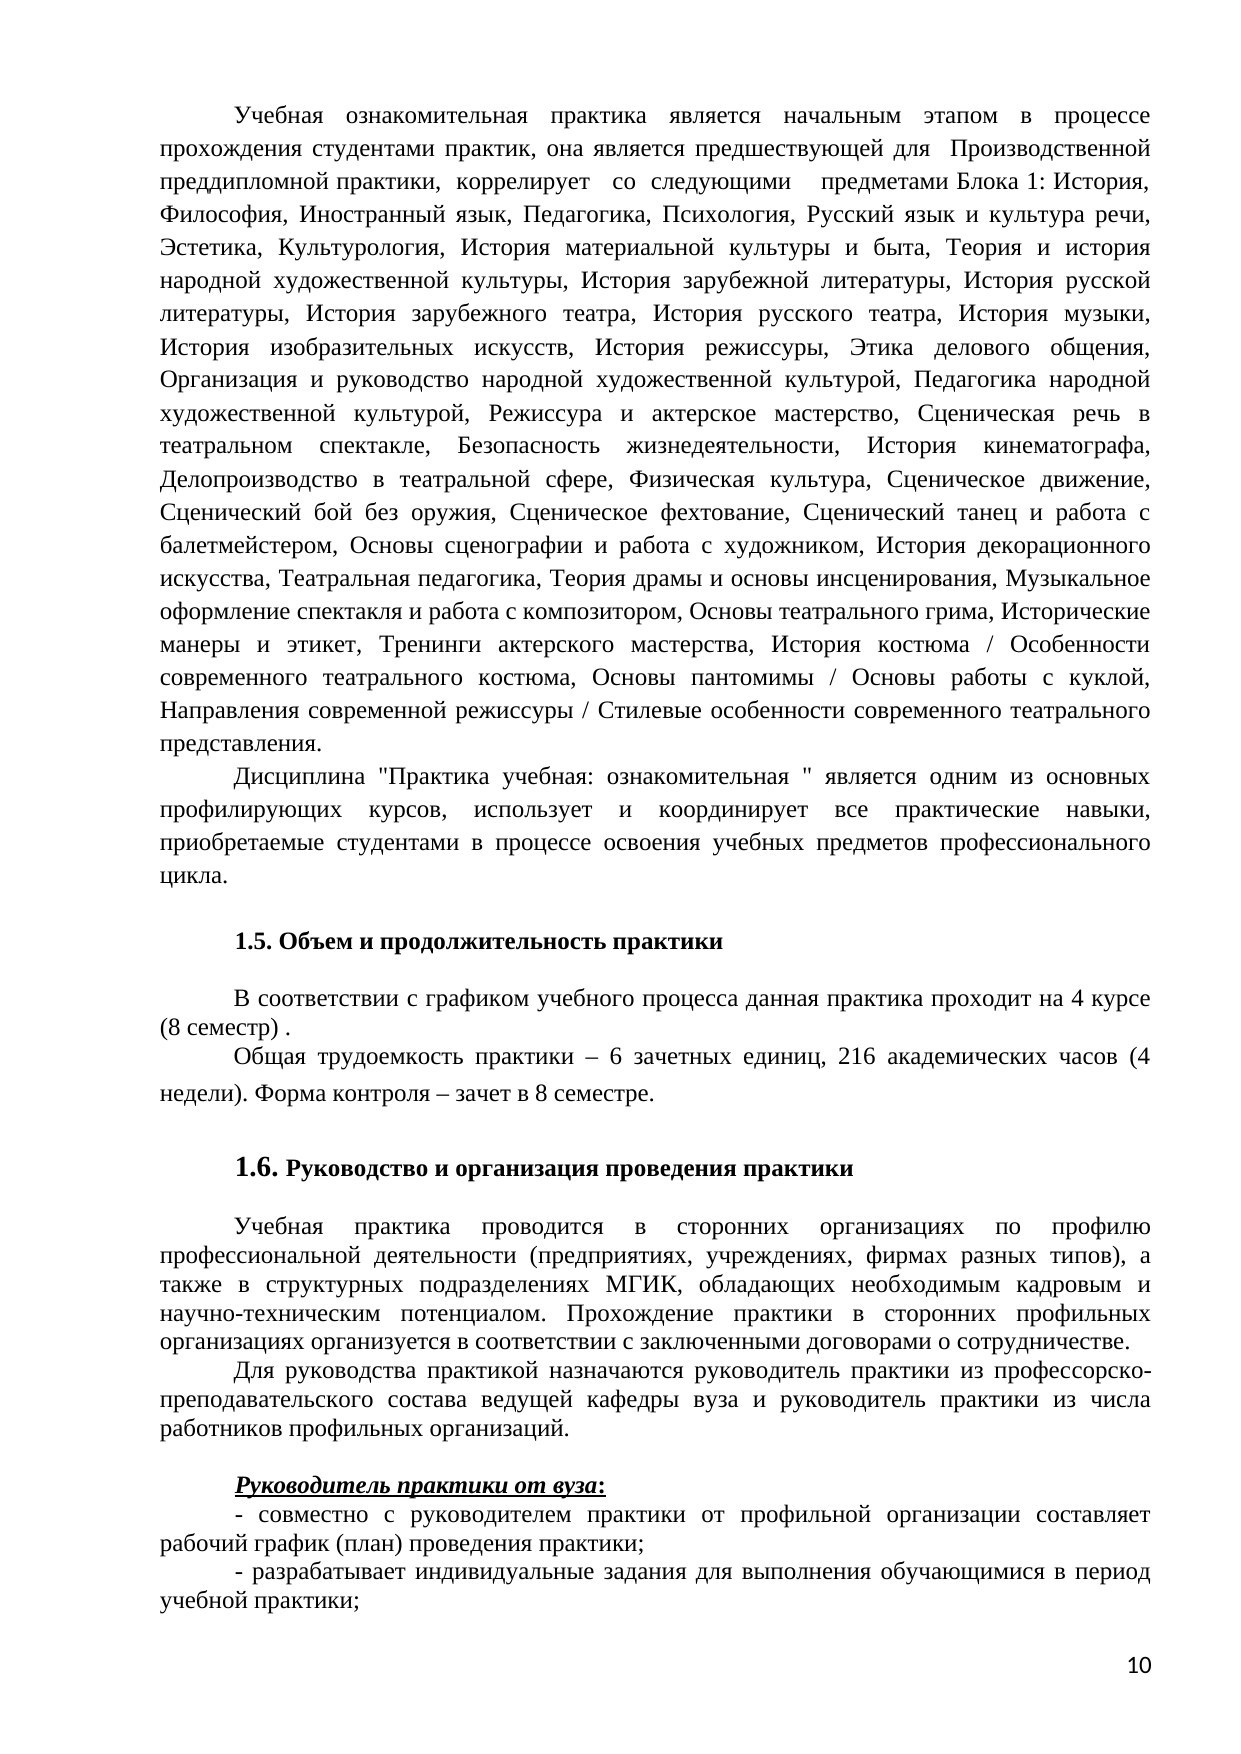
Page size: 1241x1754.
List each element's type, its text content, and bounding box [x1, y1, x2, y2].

text 1.5. Объем и продолжительность практики [159, 926, 1152, 955]
text - совместно с руководителем практики от профильной организации составляет рабочий график (план) проведения практики; [159, 1499, 1152, 1556]
text Общая трудоемкость практики – 6 зачетных единиц, 216 академических часов (4 недели). Форма контроля – зачет в 8 семестре. [159, 1041, 1152, 1107]
text Дисциплина "Практика учебная: ознакомительная " является одним из основных профилирующих курсов, использует и координирует все практические навыки, приобретаемые студентами в процессе освоения учебных предметов профессионального цикла. [159, 761, 1152, 889]
text Учебная ознакомительная практика является начальным этапом в процессе прохождения студентами практик, она является предшествующей для Производственной преддипломной практики, коррелирует со следующими предметами Блока 1: История, Философия, Иностранный язык, Педагогика, Психология, Русский язык и культура речи, Эстетика, Культурология, История материальной культуры и быта, Теория и история народной художественной культуры, История зарубежной литературы, История русской литературы, История зарубежного театра, История русского театра, История музыки, История изобразительных искусств, История режиссуры, Этика делового общения, Организация и руководство народной художественной культурой, Педагогика народной художественной культурой, Режиссура и актерское мастерство, Сценическая речь в театральном спектакле, Безопасность жизнедеятельности, История кинематографа, Делопроизводство в театральной сфере, Физическая культура, Сценическое движение, Сценический бой без оружия, Сценическое фехтование, Сценический танец и работа с балетмейстером, Основы сценографии и работа с художником, История декорационного искусства, Театральная педагогика, Теория драмы и основы инсценирования, Музыкальное оформление спектакля и работа с композитором, Основы театрального грима, Исторические манеры и этикет, Тренинги актерского мастерства, История костюма / Особенности современного театрального костюма, Основы пантомимы / Основы работы с куклой, Направления современной режиссуры / Стилевые особенности современного театрального представления. [159, 100, 1152, 757]
text В соответствии с графиком учебного процесса данная практика проходит на 4 курсе (8 семестр) . [159, 983, 1152, 1041]
text Руководитель практики от вуза: [159, 1470, 1152, 1499]
text - разрабатывает индивидуальные задания для выполнения обучающимися в период учебной практики; [159, 1556, 1152, 1614]
text 1.6. Руководство и организация проведения практики [159, 1149, 1152, 1183]
text Учебная практика проводится в сторонних организациях по профилю профессиональной деятельности (предприятиях, учреждениях, фирмах разных типов), а также в структурных подразделениях МГИК, обладающих необходимым кадровым и научно-техническим потенциалом. Прохождение практики в сторонних профильных организациях организуется в соответствии с заключенными договорами о сотрудничестве. [159, 1211, 1152, 1355]
text Для руководства практикой назначаются руководитель практики из профессорско-преподавательского состава ведущей кафедры вуза и руководитель практики из числа работников профильных организаций. [159, 1355, 1152, 1441]
